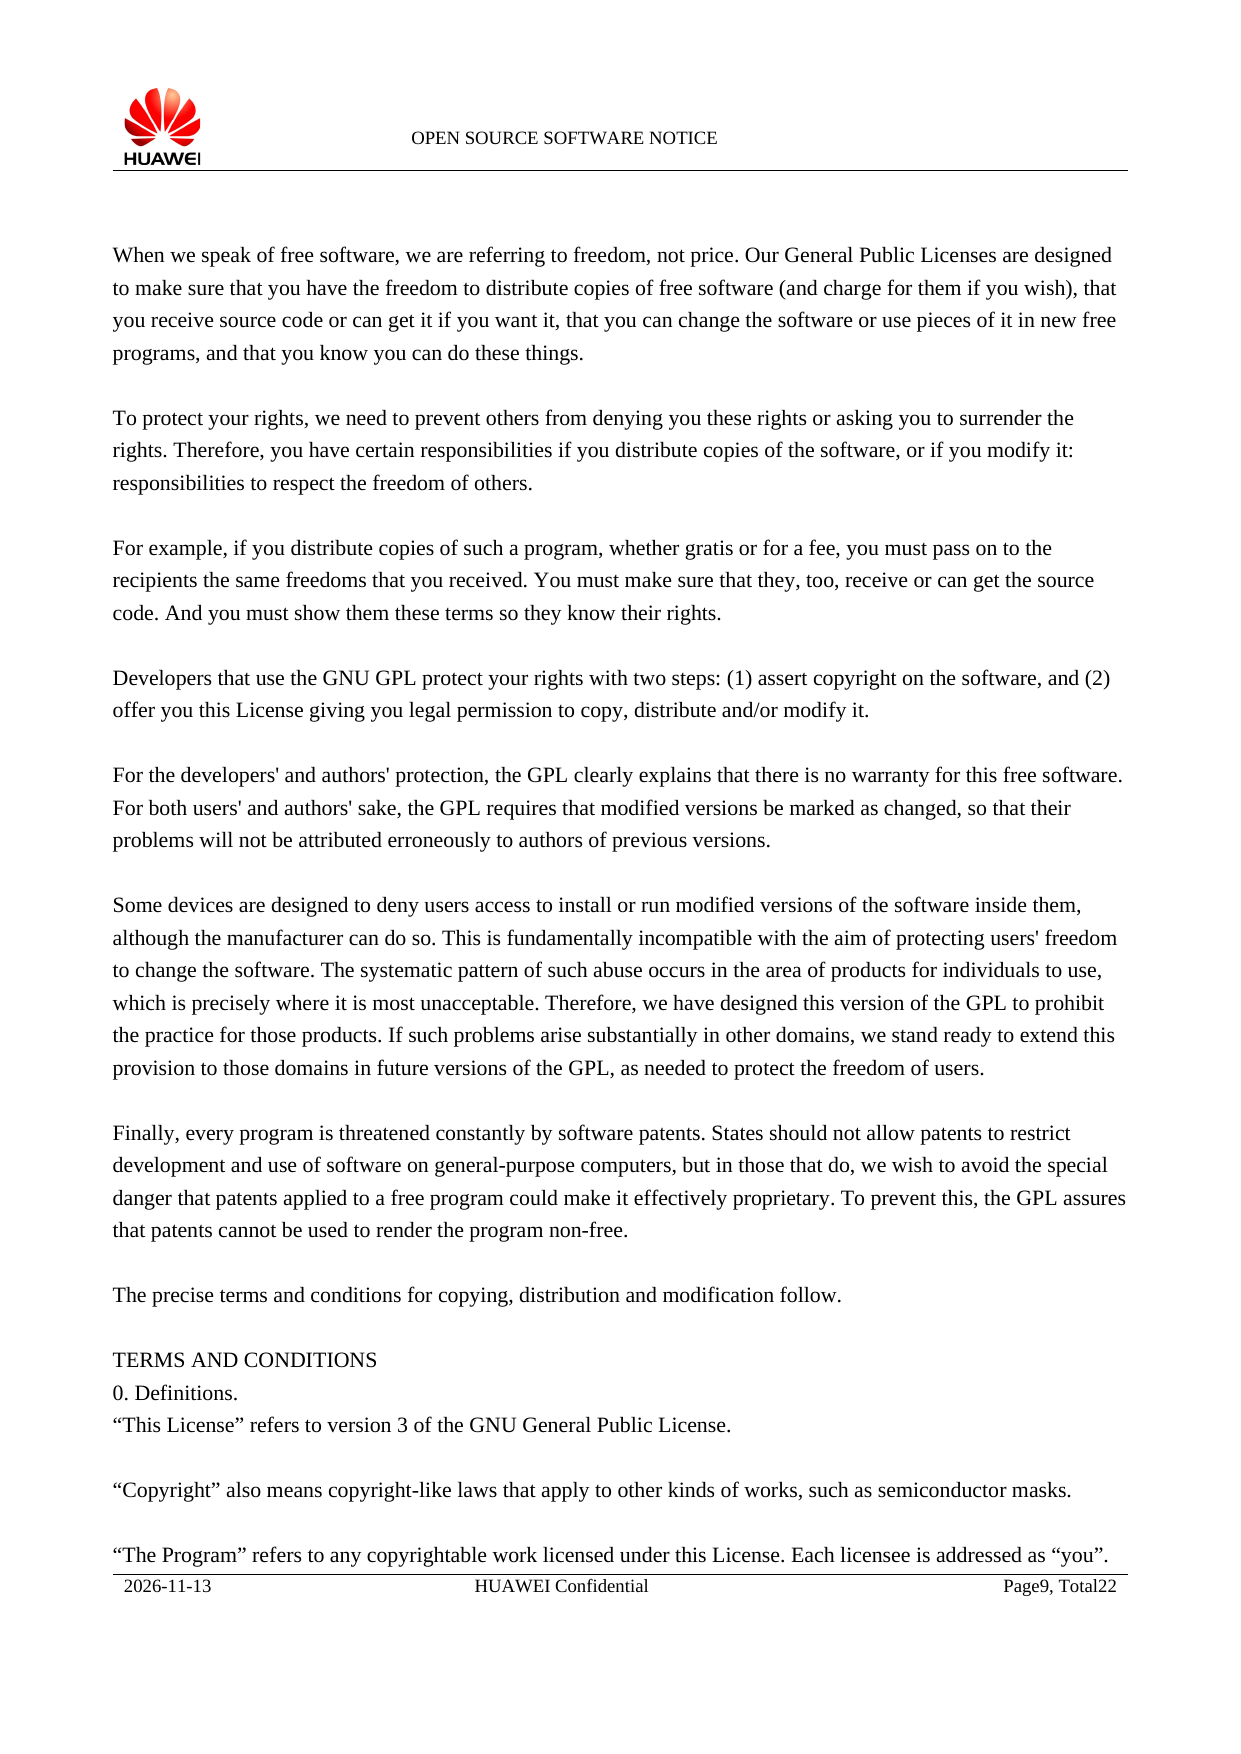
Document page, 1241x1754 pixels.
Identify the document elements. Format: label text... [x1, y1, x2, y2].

text The precise terms and conditions for copying, distribution and modification follow. [112, 1279, 1128, 1311]
text Some devices are designed to deny users access to install or run modified versions of the software inside them, although the manufacturer can do so. This is fundamentally incompatible with the aim of protecting users' freedom to change the software. The systematic pattern of such abuse occurs in the area of products for individuals to use, which is precisely where it is most unacceptable. Therefore, we have designed this version of the GPL to prohibit the practice for those products. If such problems arise substantially in other domains, we stand ready to extend this provision to those domains in future versions of the GPL, as needed to protect the freedom of users. [112, 889, 1128, 1084]
text To protect your rights, we need to prevent others from denying you these rights or asking you to surrender the rights. Therefore, you have certain responsibilities if you distribute copies of the software, or if you modify it: responsibilities to respect the freedom of others. [112, 401, 1128, 499]
text 0. Definitions. [112, 1376, 1128, 1409]
text “This License” refers to version 3 of the GNU General Public License. [112, 1409, 1128, 1441]
text For example, if you distribute copies of such a program, whether gratis or for a fee, you must pass on to the recipients the same freedoms that you received. You must make sure that they, too, receive or can get the source code. And you must show them these terms so they know their rights. [112, 531, 1128, 629]
text When we speak of free software, we are referring to freedom, not price. Our General Public Licenses are designed to make sure that you have the freedom to distribute copies of free software (and charge for them if you wish), that you receive source code or can get it if you want it, that you can change the software or use pieces of it in new free programs, and that you know you can do these things. [112, 239, 1128, 369]
text TERMS AND CONDITIONS [112, 1344, 1128, 1376]
picture [124, 88, 201, 165]
text For the developers' and authors' protection, the GPL clearly explains that there is no warranty for this free software. For both users' and authors' sake, the GPL requires that modified versions be marked as changed, so that their problems will not be attributed erroneously to authors of previous versions. [112, 759, 1128, 856]
text Developers that use the GNU GPL protect your rights with two steps: (1) assert copyright on the software, and (2) offer you this License giving you legal permission to copy, distribute and/or modify it. [112, 661, 1128, 726]
text Finally, every program is threatened constantly by software patents. States should not allow patents to restrict development and use of software on general-purpose computers, but in those that do, we wish to avoid the special danger that patents applied to a free program could make it effectively proprietary. To prevent this, the GPL assures that patents cannot be used to render the program non-free. [112, 1116, 1128, 1246]
text “Copyright” also means copyright-like laws that apply to other kinds of works, such as semiconductor masks. [112, 1474, 1128, 1506]
